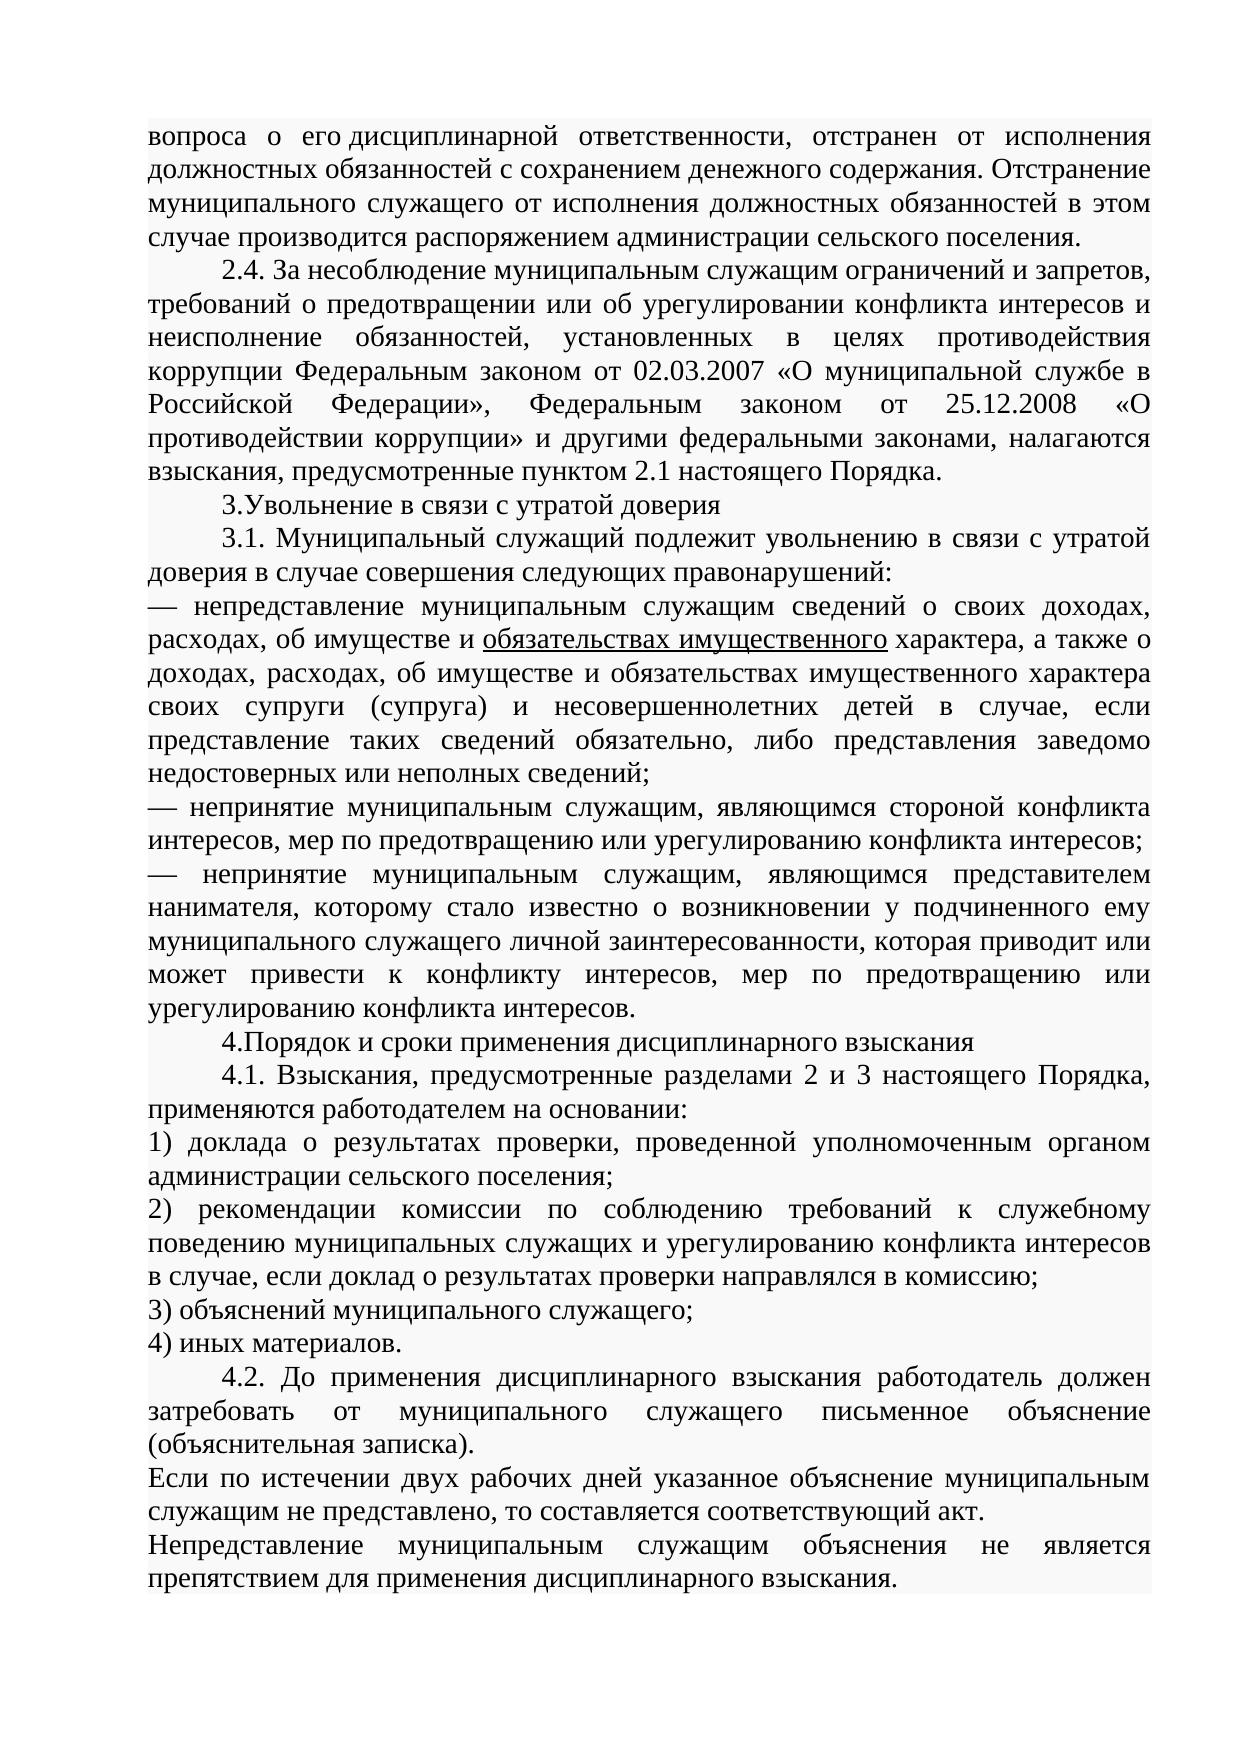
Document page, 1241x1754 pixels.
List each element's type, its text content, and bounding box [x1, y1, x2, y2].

text — непредставление муниципальным служащим сведений о своих доходах, расходах, об имуществе и обязательствах имущественного характера, а также о доходах, расходах, об имуществе и обязательствах имущественного характера своих супруги (супруга) и несовершеннолетних детей в случае, если представление таких сведений обязательно, либо представления заведомо недостоверных или неполных сведений; [148, 588, 1152, 789]
text 4.1. Взыскания, предусмотренные разделами 2 и 3 настоящего Порядка, применяются работодателем на основании: [148, 1057, 1152, 1124]
text 2) рекомендации комиссии по соблюдению требований к служебному поведению муниципальных служащих и урегулированию конфликта интересов в случае, если доклад о результатах проверки направлялся в комиссию; [148, 1191, 1152, 1292]
text Если по истечении двух рабочих дней указанное объяснение муниципальным служащим не представлено, то составляется соответствующий акт. [148, 1460, 1152, 1527]
text — непринятие муниципальным служащим, являющимся стороной конфликта интересов, мер по предотвращению или урегулированию конфликта интересов; [148, 789, 1152, 856]
text 2.4. За несоблюдение муниципальным служащим ограничений и запретов, требований о предотвращении или об урегулировании конфликта интересов и неисполнение обязанностей, установленных в целях противодействия коррупции Федеральным законом от 02.03.2007 «О муниципальной службе в Российской Федерации», Федеральным законом от 25.12.2008 «О противодействии коррупции» и другими федеральными законами, налагаются взыскания, предусмотренные пунктом 2.1 настоящего Порядка. [148, 252, 1152, 487]
text 1) доклада о результатах проверки, проведенной уполномоченным органом администрации сельского поселения; [148, 1124, 1152, 1191]
text 4.Порядок и сроки применения дисциплинарного взыскания [148, 1024, 1152, 1057]
text 4.2. До применения дисциплинарного взыскания работодатель должен затребовать от муниципального служащего письменное объяснение (объяснительная записка). [148, 1359, 1152, 1460]
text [148, 118, 1152, 252]
text 4) иных материалов. [148, 1326, 1152, 1359]
text 3.Увольнение в связи с утратой доверия [148, 487, 1152, 521]
text — непринятие муниципальным служащим, являющимся представителем нанимателя, которому стало известно о возникновении у подчиненного ему муниципального служащего личной заинтересованности, которая приводит или может привести к конфликту интересов, мер по предотвращению или урегулированию конфликта интересов. [148, 856, 1152, 1024]
text 3) объяснений муниципального служащего; [148, 1292, 1152, 1326]
text 3.1. Муниципальный служащий подлежит увольнению в связи с утратой доверия в случае совершения следующих правонарушений: [148, 521, 1152, 588]
text Непредставление муниципальным служащим объяснения не является препятствием для применения дисциплинарного взыскания. [148, 1527, 1152, 1594]
